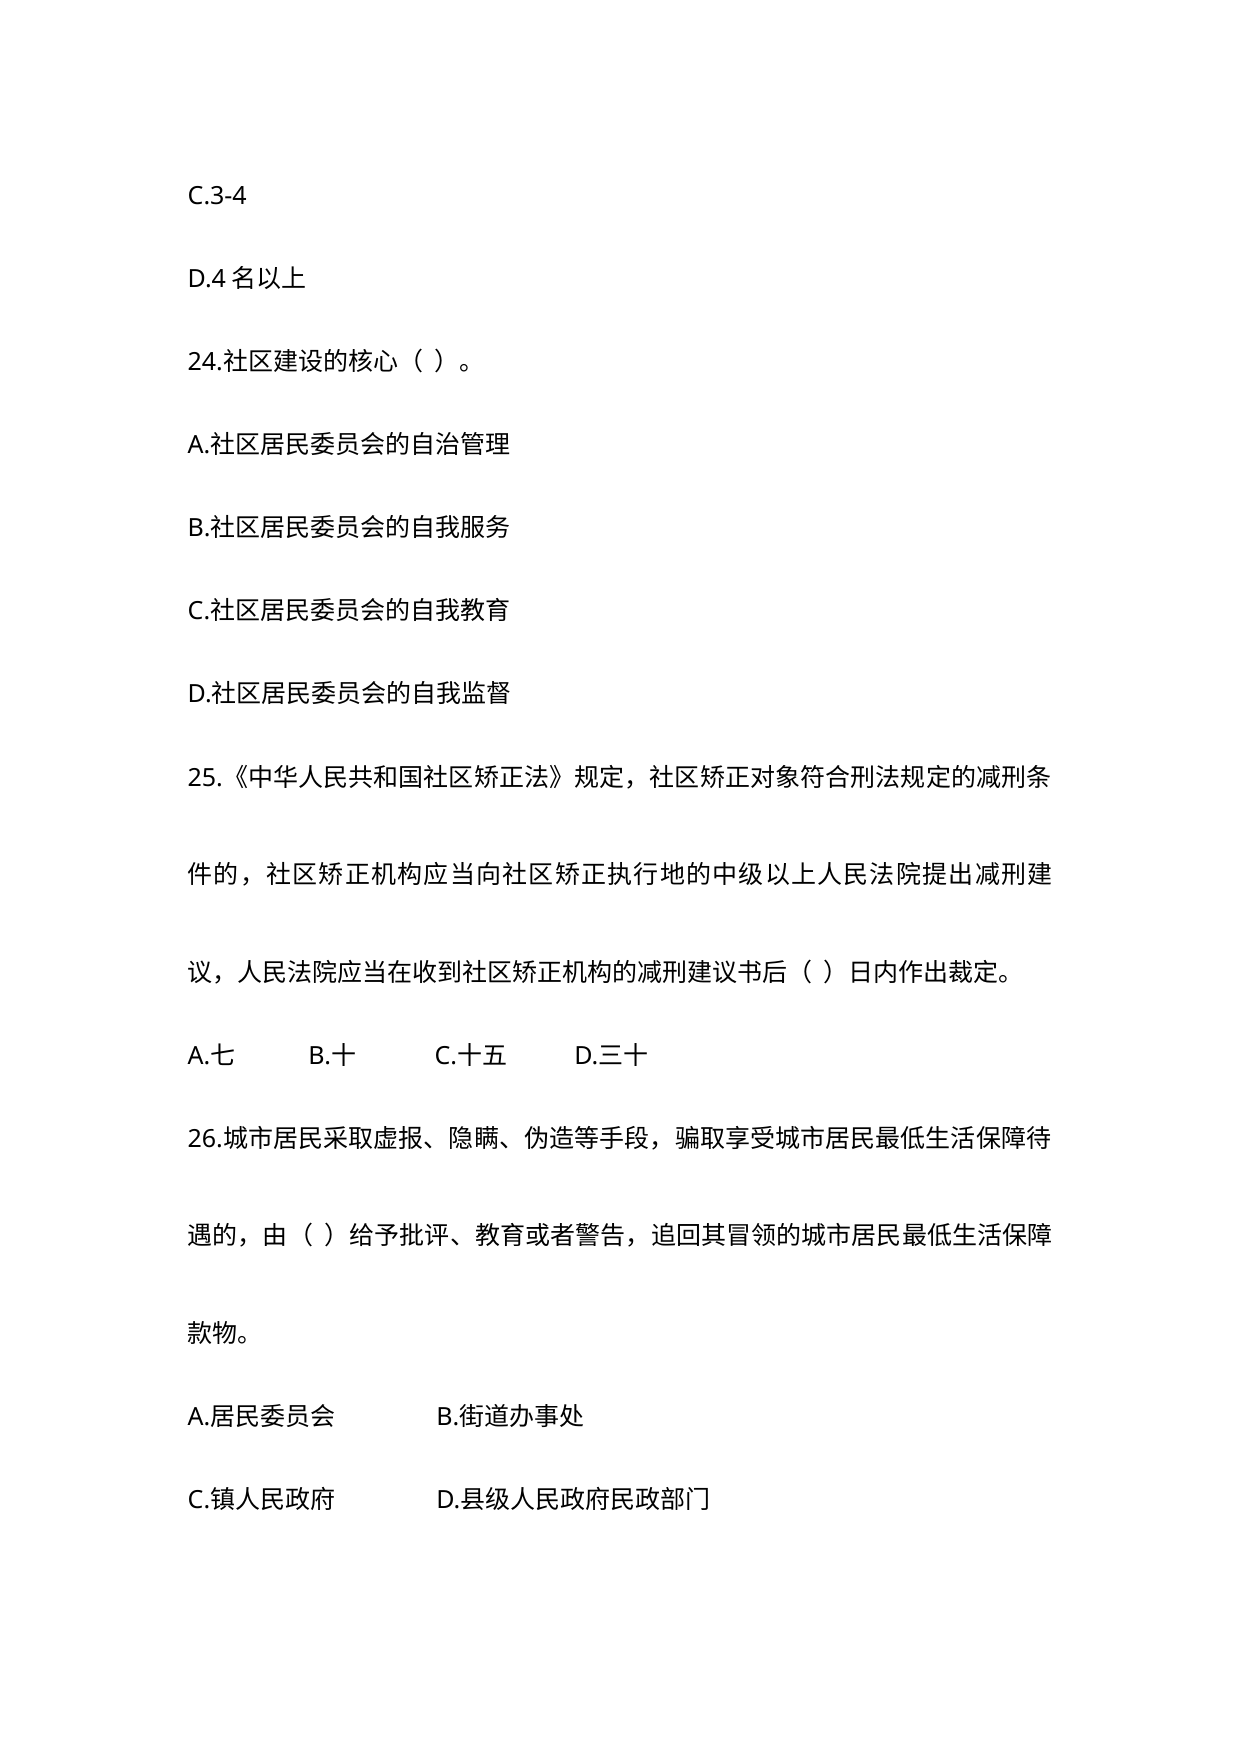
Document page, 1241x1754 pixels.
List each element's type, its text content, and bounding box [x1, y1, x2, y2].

list A.社区居民委员会的自治管理 [187, 410, 1053, 475]
list B.社区居民委员会的自我服务 [187, 493, 1053, 558]
list C.社区居民委员会的自我教育 [187, 576, 1053, 641]
list A.七 B.十 C.十五 D.三十 [187, 1021, 1053, 1086]
list D.社区居民委员会的自我监督 [187, 659, 1053, 724]
list 24.社区建设的核心（ ）。 [187, 327, 1053, 392]
list A.居民委员会 B.街道办事处 [187, 1382, 1053, 1447]
list D.4名以上 [187, 244, 1053, 309]
list 26.城市居民采取虚报、隐瞒、伪造等手段，骗取享受城市居民最低生活保障待遇的，由（ ）给予批评、教育或者警告，追回其冒领的城市居民最低生活保障款物。 [187, 1104, 1053, 1364]
list C.镇人民政府 D.县级人民政府民政部门 [187, 1465, 1053, 1530]
list 25.《中华人民共和国社区矫正法》规定，社区矫正对象符合刑法规定的减刑条件的，社区矫正机构应当向社区矫正执行地的中级以上人民法院提出减刑建议，人民法院应当在收到社区矫正机构的减刑建议书后（ ）日内作出裁定。 [187, 743, 1053, 1003]
list C.3-4 [187, 162, 1053, 227]
